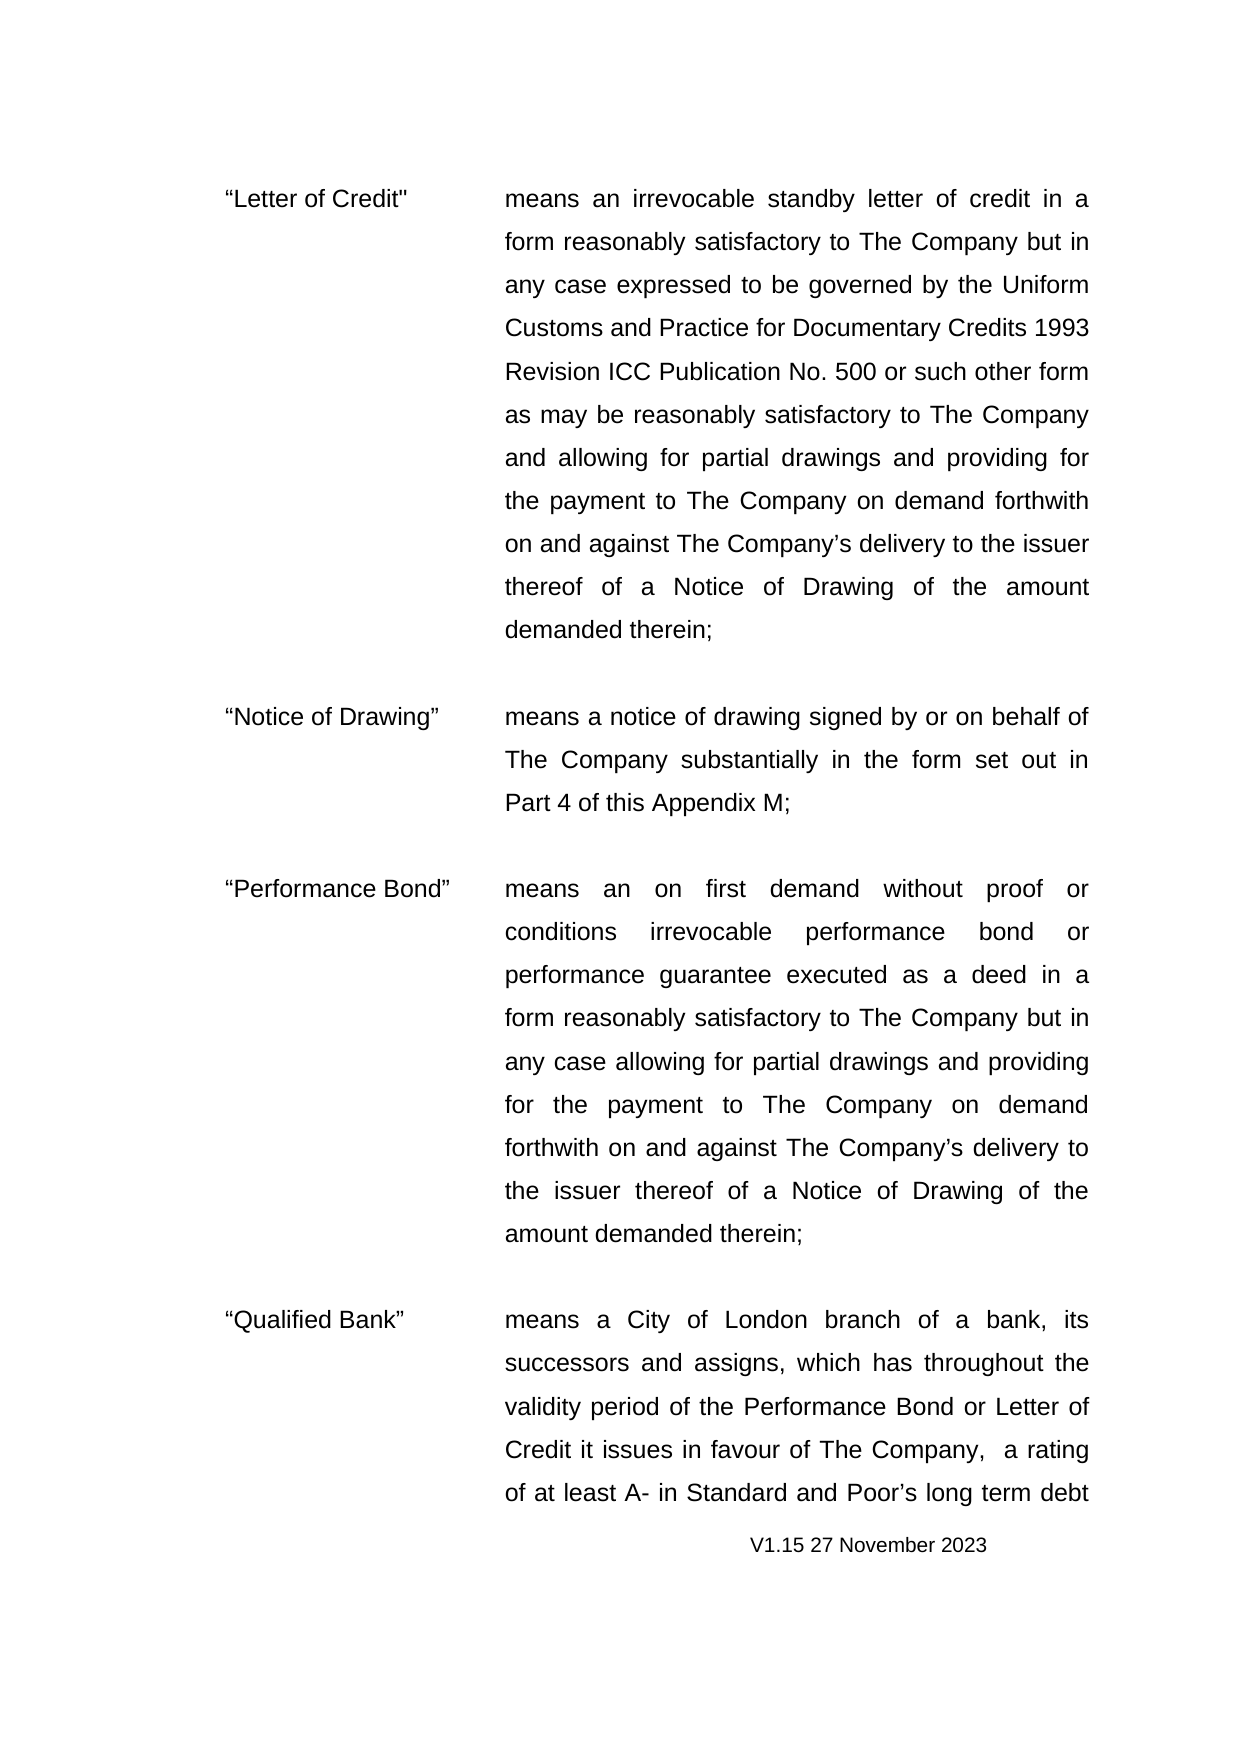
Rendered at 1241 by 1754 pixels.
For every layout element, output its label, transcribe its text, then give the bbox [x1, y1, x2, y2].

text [225, 1305, 1090, 1507]
text “Notice of Drawing” means a notice of drawing signed by or on behalf of The Company substantially in the form set out in Part 4 of this Appendix M; [225, 702, 1090, 817]
text “Letter of Credit" means an irrevocable standby letter of credit in a form reasonably satisfactory to The Company but in any case expressed to be governed by the Uniform Customs and Practice for Documentary Credits 1993 Revision ICC Publication No. 500 or such other form as may be reasonably satisfactory to The Company and allowing for partial drawings and providing for the payment to The Company on demand forthwith on and against The Company’s delivery to the issuer thereof of a Notice of Drawing of the amount demanded therein; [225, 184, 1090, 644]
text “Performance Bond” means an on first demand without proof or conditions irrevocable performance bond or performance guarantee executed as a deed in a form reasonably satisfactory to The Company but in any case allowing for partial drawings and providing for the payment to The Company on demand forthwith on and against The Company’s delivery to the issuer thereof of a Notice of Drawing of the amount demanded therein; [225, 874, 1090, 1248]
